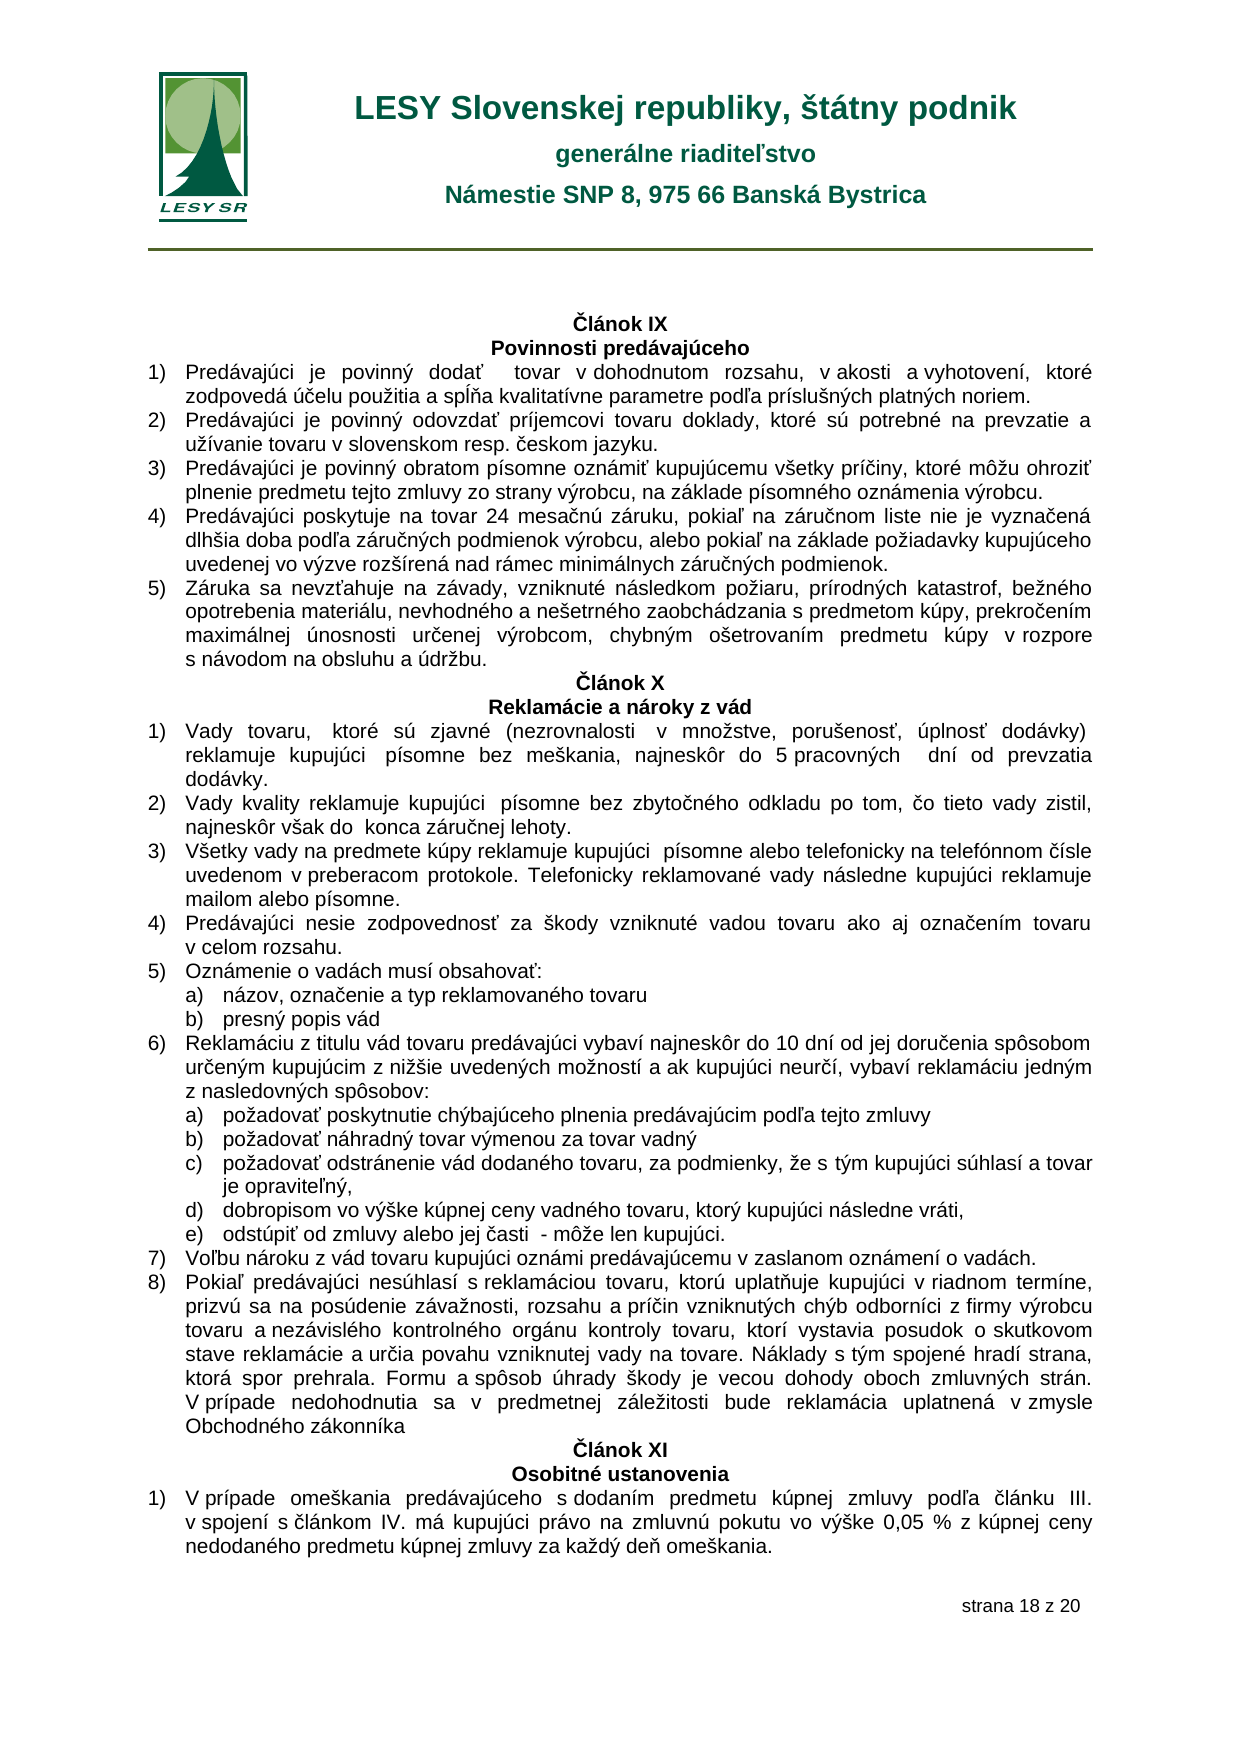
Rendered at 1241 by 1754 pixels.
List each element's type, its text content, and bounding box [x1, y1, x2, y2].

list požadovať náhradný tovar výmenou za tovar vadný [185, 1126, 1093, 1150]
list Predávajúci je povinný dodať tovar v dohodnutom rozsahu, v akosti a vyhotovení, ktoré zodpovedá účelu použitia a spĺňa kvalitatívne parametre podľa príslušných platných noriem. [148, 360, 1093, 408]
list požadovať poskytnutie chýbajúceho plnenia predávajúcim podľa tejto zmluvy [185, 1102, 1093, 1126]
list Predávajúci nesie zodpovednosť za škody vzniknuté vadou tovaru ako aj označením tovaru v celom rozsahu. [148, 911, 1093, 959]
list Predávajúci je povinný odovzdať príjemcovi tovaru doklady, ktoré sú potrebné na prevzatie a užívanie tovaru v slovenskom resp. českom jazyku. [148, 408, 1093, 456]
list názov, označenie a typ reklamovaného tovaru [185, 983, 1093, 1007]
list Predávajúci je povinný obratom písomne oznámiť kupujúcemu všetky príčiny, ktoré môžu ohroziť plnenie predmetu tejto zmluvy zo strany výrobcu, na základe písomného oznámenia výrobcu. [148, 456, 1093, 503]
text Článok X [148, 671, 1093, 695]
list požadovať odstránenie vád dodaného tovaru, za podmienky, že s tým kupujúci súhlasí a tovar je opraviteľný, [185, 1150, 1093, 1198]
list Voľbu nároku z vád tovaru kupujúci oznámi predávajúcemu v zaslanom oznámení o vadách. [148, 1246, 1093, 1270]
list V prípade omeškania predávajúceho s dodaním predmetu kúpnej zmluvy podľa článku III. v spojení s článkom IV. má kupujúci právo na zmluvnú pokutu vo výške 0,05 % z kúpnej ceny nedodaného predmetu kúpnej zmluvy za každý deň omeškania. [148, 1486, 1093, 1558]
list Reklamáciu z titulu vád tovaru predávajúci vybaví najneskôr do 10 dní od jej doručenia spôsobom určeným kupujúcim z nižšie uvedených možností a ak kupujúci neurčí, vybaví reklamáciu jedným z nasledovných spôsobov: [148, 1031, 1093, 1102]
text Článok IX [148, 312, 1093, 336]
text Povinnosti predávajúceho [148, 336, 1093, 360]
list dobropisom vo výške kúpnej ceny vadného tovaru, ktorý kupujúci následne vráti, [185, 1198, 1093, 1222]
list Vady tovaru, ktoré sú zjavné (nezrovnalosti v množstve, porušenosť, úplnosť dodávky) reklamuje kupujúci písomne bez meškania, najneskôr do 5 pracovných dní od prevzatia dodávky. [148, 719, 1093, 791]
list Pokiaľ predávajúci nesúhlasí s reklamáciou tovaru, ktorú uplatňuje kupujúci v riadnom termíne, prizvú sa na posúdenie závažnosti, rozsahu a príčin vzniknutých chýb odborníci z firmy výrobcu tovaru a nezávislého kontrolného orgánu kontroly tovaru, ktorí vystavia posudok o skutkovom stave reklamácie a určia povahu vzniknutej vady na tovare. Náklady s tým spojené hradí strana, ktorá spor prehrala. Formu a spôsob úhrady škody je vecou dohody oboch zmluvných strán. V prípade nedohodnutia sa v predmetnej záležitosti bude reklamácia uplatnená v zmysle Obchodného zákonníka [148, 1270, 1093, 1438]
list Predávajúci poskytuje na tovar 24 mesačnú záruku, pokiaľ na záručnom liste nie je vyznačená dlhšia doba podľa záručných podmienok výrobcu, alebo pokiaľ na základe požiadavky kupujúceho uvedenej vo výzve rozšírená nad rámec minimálnych záručných podmienok. [148, 503, 1093, 575]
text Osobitné ustanovenia [148, 1462, 1093, 1486]
text Článok XI [148, 1438, 1093, 1462]
list Oznámenie o vadách musí obsahovať: [148, 959, 1093, 983]
list odstúpiť od zmluvy alebo jej časti - môže len kupujúci. [185, 1222, 1093, 1246]
list Vady kvality reklamuje kupujúci písomne bez zbytočného odkladu po tom, čo tieto vady zistil, najneskôr však do konca záručnej lehoty. [148, 791, 1093, 839]
list presný popis vád [185, 1007, 1093, 1031]
list Všetky vady na predmete kúpy reklamuje kupujúci písomne alebo telefonicky na telefónnom čísle uvedenom v preberacom protokole. Telefonicky reklamované vady následne kupujúci reklamuje mailom alebo písomne. [148, 839, 1093, 911]
text Reklamácie a nároky z vád [148, 695, 1093, 719]
list Záruka sa nevzťahuje na závady, vzniknuté následkom požiaru, prírodných katastrof, bežného opotrebenia materiálu, nevhodného a nešetrného zaobchádzania s predmetom kúpy, prekročením maximálnej únosnosti určenej výrobcom, chybným ošetrovaním predmetu kúpy v rozpore s návodom na obsluhu a údržbu. [148, 575, 1093, 671]
